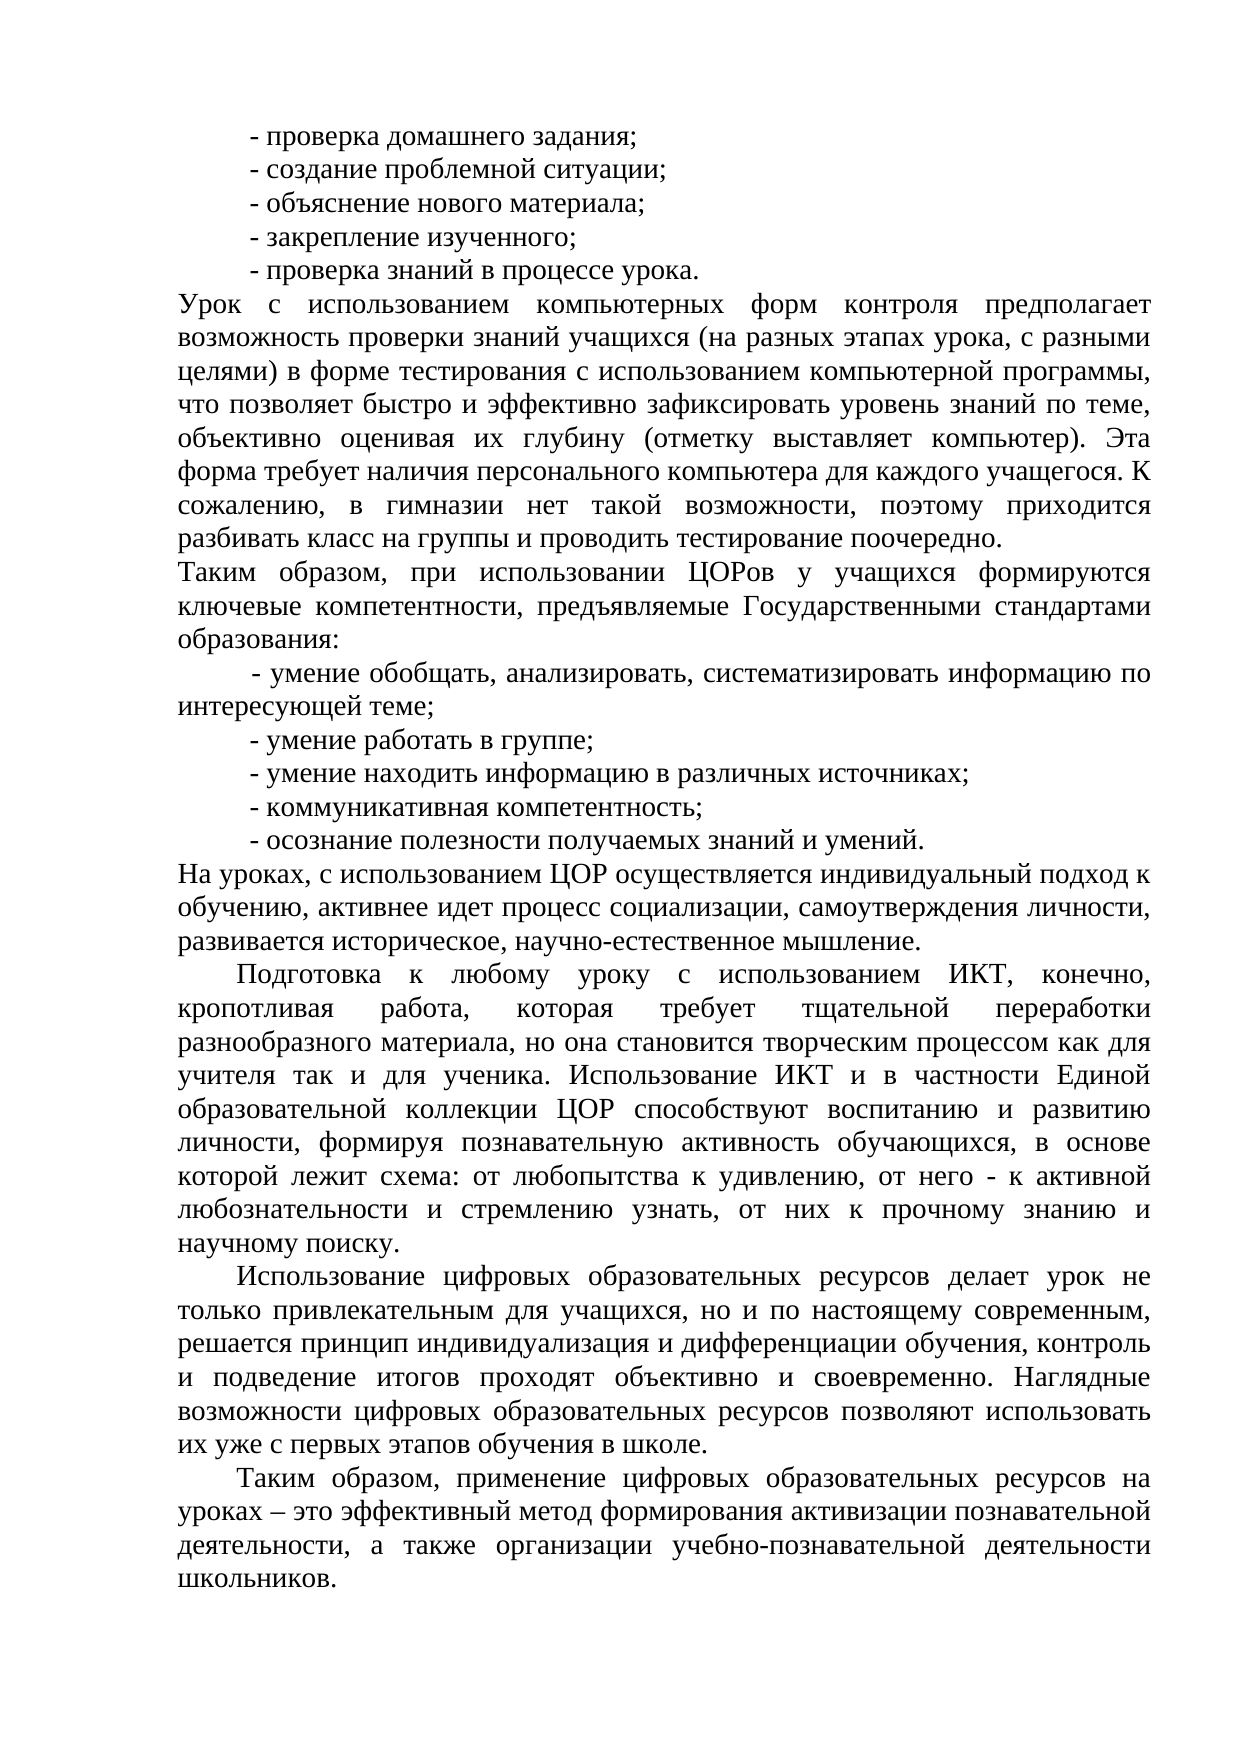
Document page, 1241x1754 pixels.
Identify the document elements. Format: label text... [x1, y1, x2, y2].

text Таким образом, применение цифровых образовательных ресурсов на уроках – это эффективный метод формирования активизации познавательной деятельности, а также организации учебно-познавательной деятельности школьников. [177, 1460, 1152, 1594]
text - проверка домашнего задания; [177, 118, 1152, 152]
text - закрепление изученного; [177, 219, 1152, 252]
text - осознание полезности получаемых знаний и умений. [177, 822, 1152, 856]
text Таким образом, при использовании ЦОРов у учащихся формируются ключевые компетентности, предъявляемые Государственными стандартами образования: [177, 554, 1152, 655]
text Использование цифровых образовательных ресурсов делает урок не только привлекательным для учащихся, но и по настоящему современным, решается принцип индивидуализация и дифференциации обучения, контроль и подведение итогов проходят объективно и своевременно. Наглядные возможности цифровых образовательных ресурсов позволяют использовать их уже с первых этапов обучения в школе. [177, 1258, 1152, 1460]
text - проверка знаний в процессе урока. [177, 252, 1152, 286]
text - умение находить информацию в различных источниках; [177, 755, 1152, 789]
text - умение работать в группе; [177, 722, 1152, 755]
text Урок с использованием компьютерных форм контроля предполагает возможность проверки знаний учащихся (на разных этапах урока, с разными целями) в форме тестирования с использованием компьютерной программы, что позволяет быстро и эффективно зафиксировать уровень знаний по теме, объективно оценивая их глубину (отметку выставляет компьютер). Эта форма требует наличия персонального компьютера для каждого учащегося. К сожалению, в гимназии нет такой возможности, поэтому приходится разбивать класс на группы и проводить тестирование поочередно. [177, 286, 1152, 554]
text - создание проблемной ситуации; [177, 152, 1152, 185]
text - коммуникативная компетентность; [177, 789, 1152, 822]
text - объяснение нового материала; [177, 185, 1152, 219]
text Подготовка к любому уроку с использованием ИКТ, конечно, кропотливая работа, которая требует тщательной переработки разнообразного материала, но она становится творческим процессом как для учителя так и для ученика. Использование ИКТ и в частности Единой образовательной коллекции ЦОР способствуют воспитанию и развитию личности, формируя познавательную активность обучающихся, в основе которой лежит схема: от любопытства к удивлению, от него - к активной любознательности и стремлению узнать, от них к прочному знанию и научному поиску. [177, 957, 1152, 1258]
text На уроках, с использованием ЦОР осуществляется индивидуальный подход к обучению, активнее идет процесс социализации, самоутверждения личности, развивается историческое, научно-естественное мышление. [177, 856, 1152, 957]
text - умение обобщать, анализировать, систематизировать информацию по интересующей теме; [177, 655, 1152, 722]
